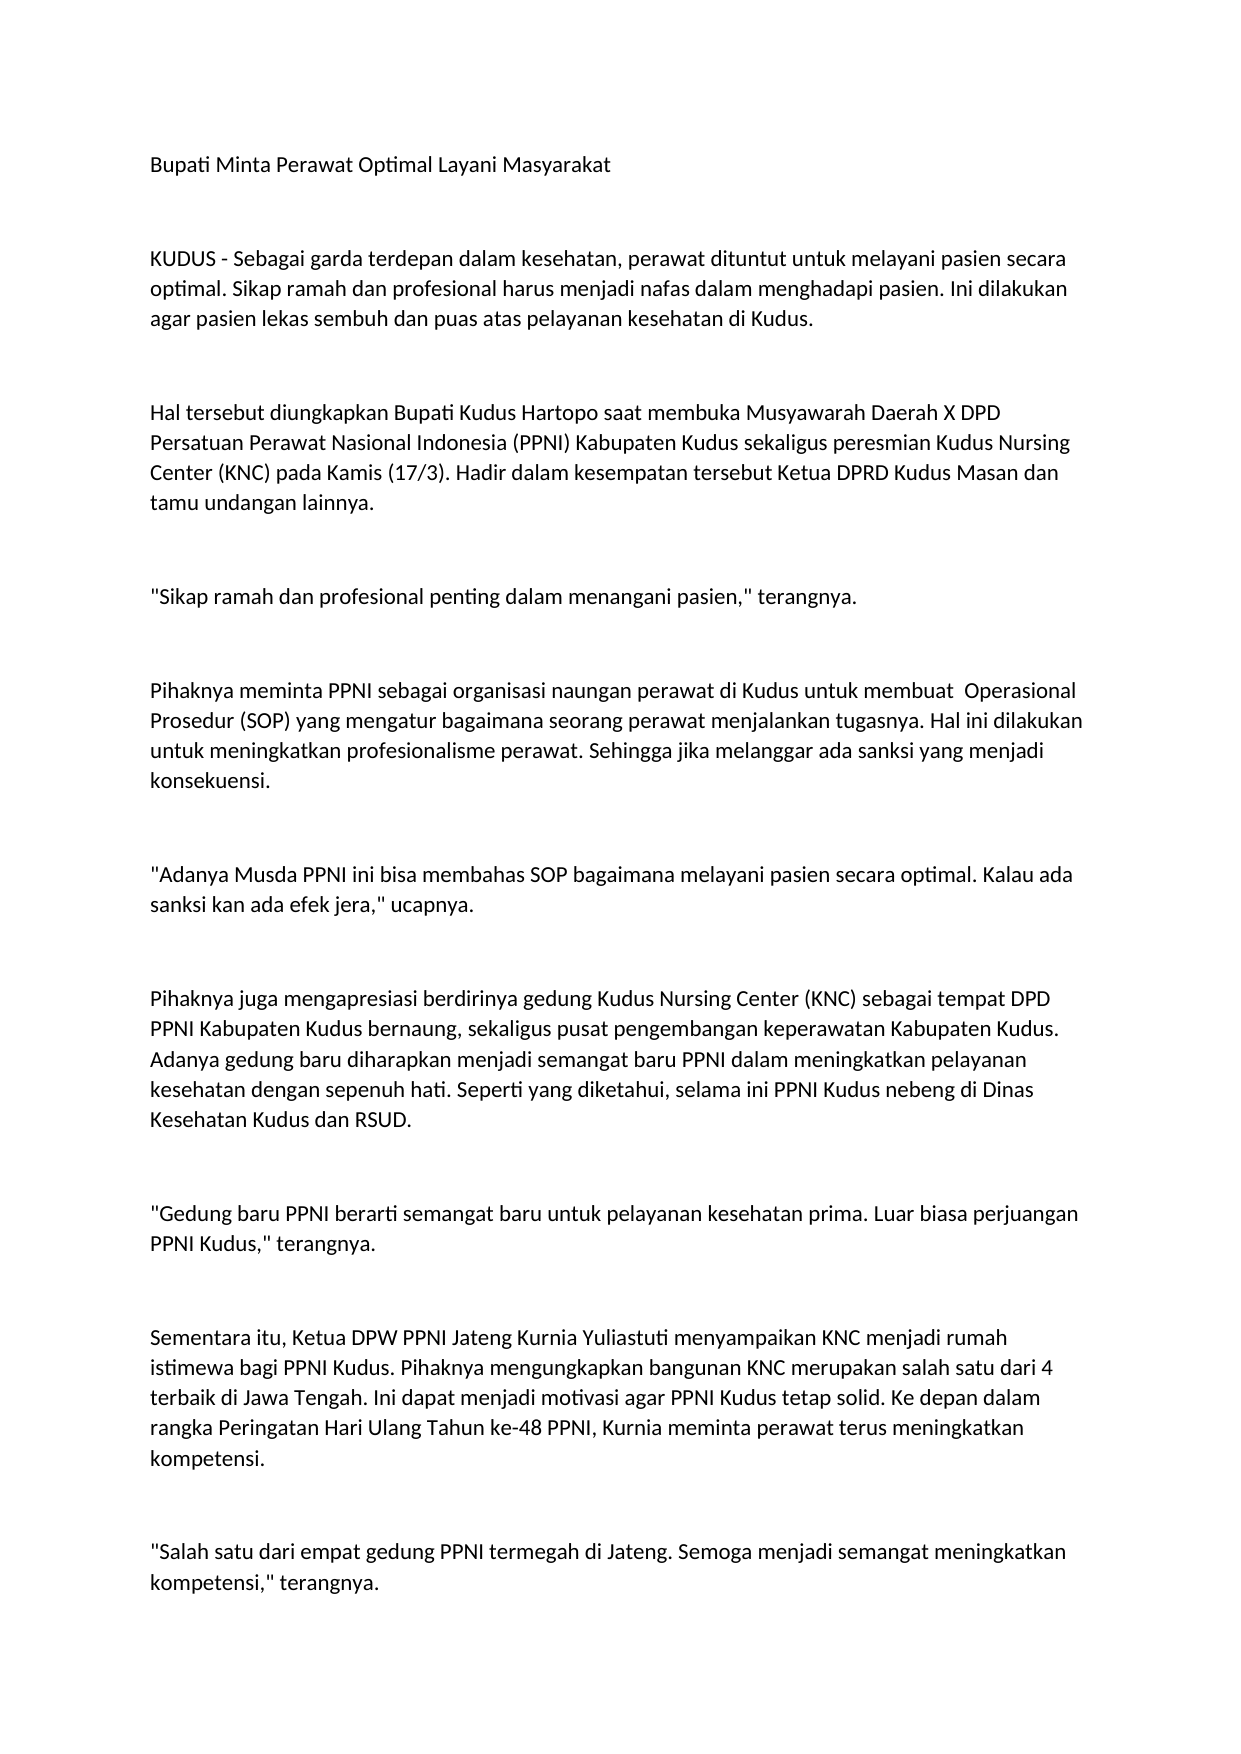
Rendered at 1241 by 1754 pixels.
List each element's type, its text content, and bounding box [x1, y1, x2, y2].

text Hal tersebut diungkapkan Bupati Kudus Hartopo saat membuka Musyawarah Daerah X DPD Persatuan Perawat Nasional Indonesia (PPNI) Kabupaten Kudus sekaligus peresmian Kudus Nursing Center (KNC) pada Kamis (17/3). Hadir dalam kesempatan tersebut Ketua DPRD Kudus Masan dan tamu undangan lainnya. [150, 398, 1090, 517]
text "Gedung baru PPNI berarti semangat baru untuk pelayanan kesehatan prima. Luar biasa perjuangan PPNI Kudus," terangnya. [150, 1199, 1090, 1257]
text Pihaknya meminta PPNI sebagai organisasi naungan perawat di Kudus untuk membuat Operasional Prosedur (SOP) yang mengatur bagaimana seorang perawat menjalankan tugasnya. Hal ini dilakukan untuk meningkatkan profesionalisme perawat. Sehingga jika melanggar ada sanksi yang menjadi konsekuensi. [150, 676, 1090, 795]
text Pihaknya juga mengapresiasi berdirinya gedung Kudus Nursing Center (KNC) sebagai tempat DPD PPNI Kabupaten Kudus bernaung, sekaligus pusat pengembangan keperawatan Kabupaten Kudus. Adanya gedung baru diharapkan menjadi semangat baru PPNI dalam meningkatkan pelayanan kesehatan dengan sepenuh hati. Seperti yang diketahui, selama ini PPNI Kudus nebeng di Dinas Kesehatan Kudus dan RSUD. [150, 984, 1090, 1133]
text "Salah satu dari empat gedung PPNI termegah di Jateng. Semoga menjadi semangat meningkatkan kompetensi," terangnya. [150, 1537, 1090, 1596]
text Sementara itu, Ketua DPW PPNI Jateng Kurnia Yuliastuti menyampaikan KNC menjadi rumah istimewa bagi PPNI Kudus. Pihaknya mengungkapkan bangunan KNC merupakan salah satu dari 4 terbaik di Jawa Tengah. Ini dapat menjadi motivasi agar PPNI Kudus tetap solid. Ke depan dalam rangka Peringatan Hari Ulang Tahun ke-48 PPNI, Kurnia meminta perawat terus meningkatkan kompetensi. [150, 1323, 1090, 1472]
text KUDUS - Sebagai garda terdepan dalam kesehatan, perawat dituntut untuk melayani pasien secara optimal. Sikap ramah dan profesional harus menjadi nafas dalam menghadapi pasien. Ini dilakukan agar pasien lekas sembuh dan puas atas pelayanan kesehatan di Kudus. [150, 244, 1090, 332]
text Bupati Minta Perawat Optimal Layani Masyarakat [150, 150, 1090, 178]
text "Adanya Musda PPNI ini bisa membahas SOP bagaimana melayani pasien secara optimal. Kalau ada sanksi kan ada efek jera," ucapnya. [150, 860, 1090, 919]
text "Sikap ramah dan profesional penting dalam menangani pasien," terangnya. [150, 582, 1090, 610]
